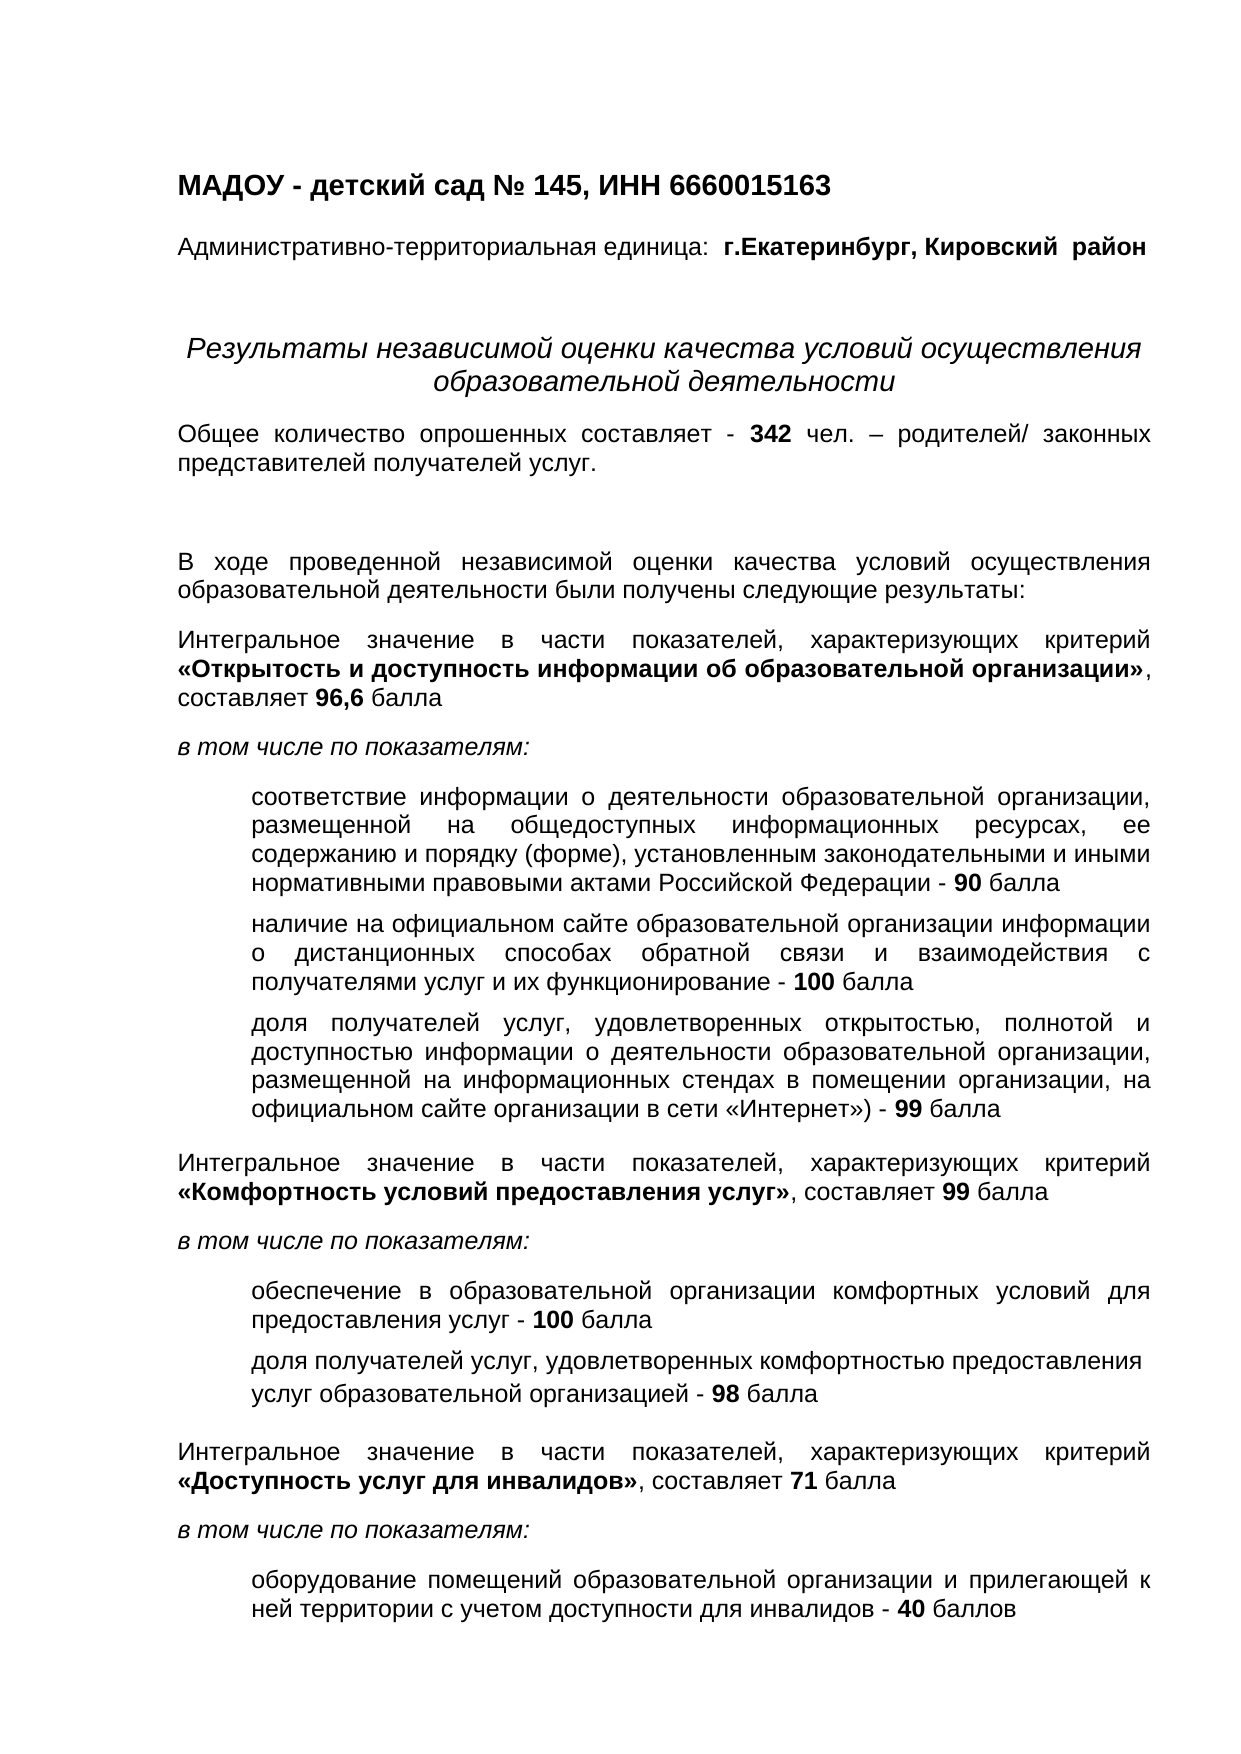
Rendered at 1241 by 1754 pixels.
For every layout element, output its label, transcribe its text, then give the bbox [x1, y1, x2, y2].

text в том числе по показателям: [177, 732, 1152, 761]
text оборудование помещений образовательной организации и прилегающей к ней территории с учетом доступности для инвалидов - 40 баллов [251, 1565, 1152, 1622]
text доля получателей услуг, удовлетворенных открытостью, полнотой и доступностью информации о деятельности образовательной организации, размещенной на информационных стендах в помещении организации, на официальном сайте организации в сети «Интернет») - 99 балла [251, 1008, 1152, 1123]
text Интегральное значение в части показателей, характеризующих критерий «Комфортность условий предоставления услуг», составляет 99 балла [177, 1148, 1152, 1205]
text Общее количество опрошенных составляет - 342 чел. – родителей/ законных представителей получателей услуг. [177, 419, 1152, 476]
text Административно-территориальная единица: г.Екатеринбург, Кировский район [177, 232, 1152, 260]
subtitle МАДОУ - детский сад № 145, ИНН 6660015163 [177, 168, 1152, 202]
text Результаты независимой оценки качества условий осуществления образовательной деятельности [177, 331, 1152, 398]
text В ходе проведенной независимой оценки качества условий осуществления образовательной деятельности были получены следующие результаты: [177, 547, 1152, 604]
text Интегральное значение в части показателей, характеризующих критерий «Доступность услуг для инвалидов», составляет 71 балла [177, 1437, 1152, 1494]
text в том числе по показателям: [177, 1515, 1152, 1544]
text доля получателей услуг, удовлетворенных комфортностью предоставления услуг образовательной организацией - 98 балла [251, 1346, 1152, 1408]
text соответствие информации о деятельности образовательной организации, размещенной на общедоступных информационных ресурсах, ее содержанию и порядку (форме), установленным законодательными и иными нормативными правовыми актами Российской Федерации - 90 балла [251, 782, 1152, 897]
text наличие на официальном сайте образовательной организации информации о дистанционных способах обратной связи и взаимодействия с получателями услуг и их функционирование - 100 балла [251, 909, 1152, 995]
text Интегральное значение в части показателей, характеризующих критерий «Открытость и доступность информации об образовательной организации», составляет 96,6 балла [177, 625, 1152, 711]
text обеспечение в образовательной организации комфортных условий для предоставления услуг - 100 балла [251, 1276, 1152, 1333]
text в том числе по показателям: [177, 1226, 1152, 1255]
